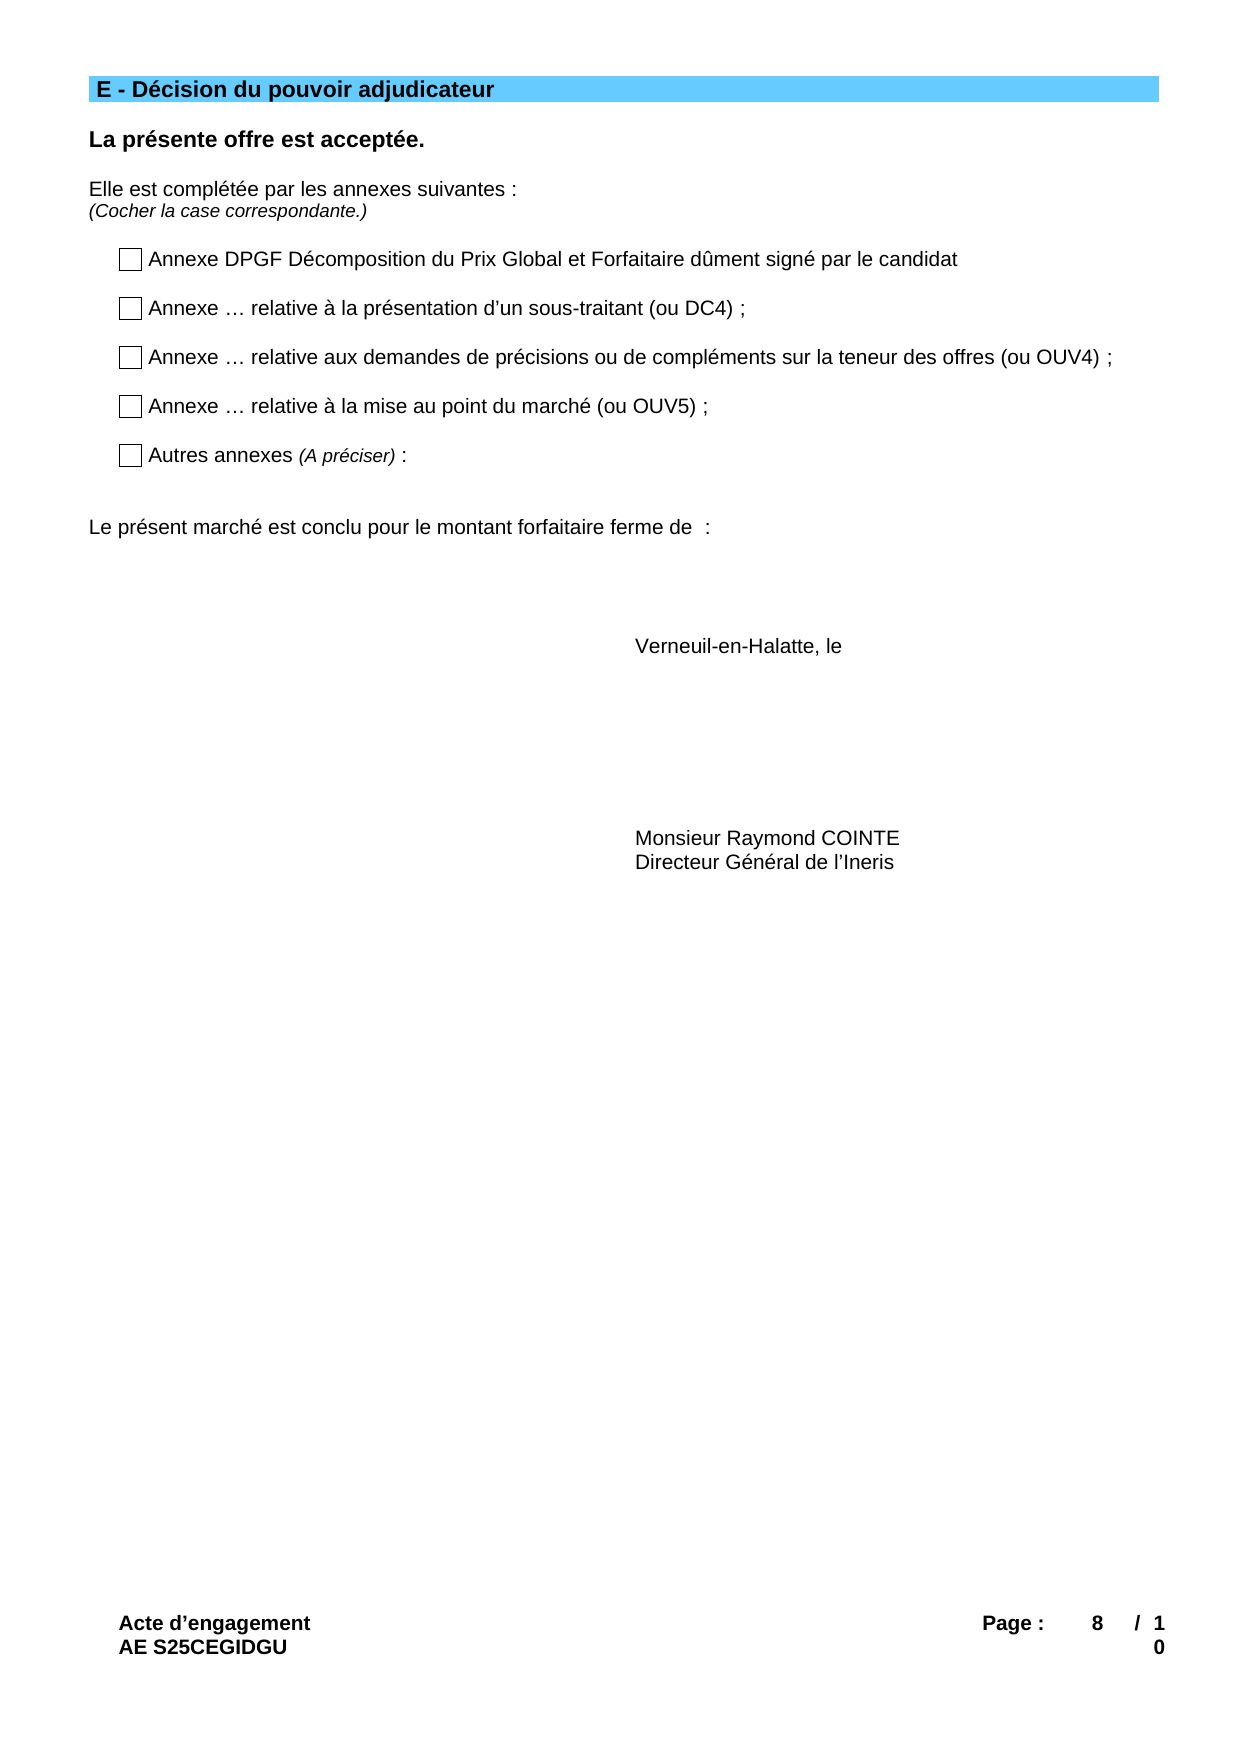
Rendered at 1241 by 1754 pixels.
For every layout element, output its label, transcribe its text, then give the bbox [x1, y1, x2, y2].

text Annexe … relative aux demandes de précisions ou de compléments sur la teneur des offres (ou OUV4) ; [118, 345, 1152, 369]
table_header E - Décision du pouvoir adjudicateur [89, 76, 1159, 102]
text Annexe DPGF Décomposition du Prix Global et Forfaitaire dûment signé par le candidat [118, 247, 1152, 271]
text Verneuil-en-Halatte, le [89, 634, 1152, 658]
text Annexe … relative à la mise au point du marché (ou OUV5) ; [118, 394, 1152, 418]
text Annexe … relative à la présentation d’un sous-traitant (ou DC4) ; [118, 296, 1152, 320]
text Autres annexes (A préciser) : [118, 443, 1152, 467]
text Monsieur Raymond COINTE [89, 826, 1152, 850]
text Elle est complétée par les annexes suivantes : [89, 176, 1152, 200]
text Directeur Général de l’Ineris [89, 850, 1152, 874]
text (Cocher la case correspondante.) [89, 200, 1152, 222]
text La présente offre est acceptée. [89, 126, 1152, 152]
text Le présent marché est conclu pour le montant forfaitaire ferme de : [89, 514, 1152, 538]
